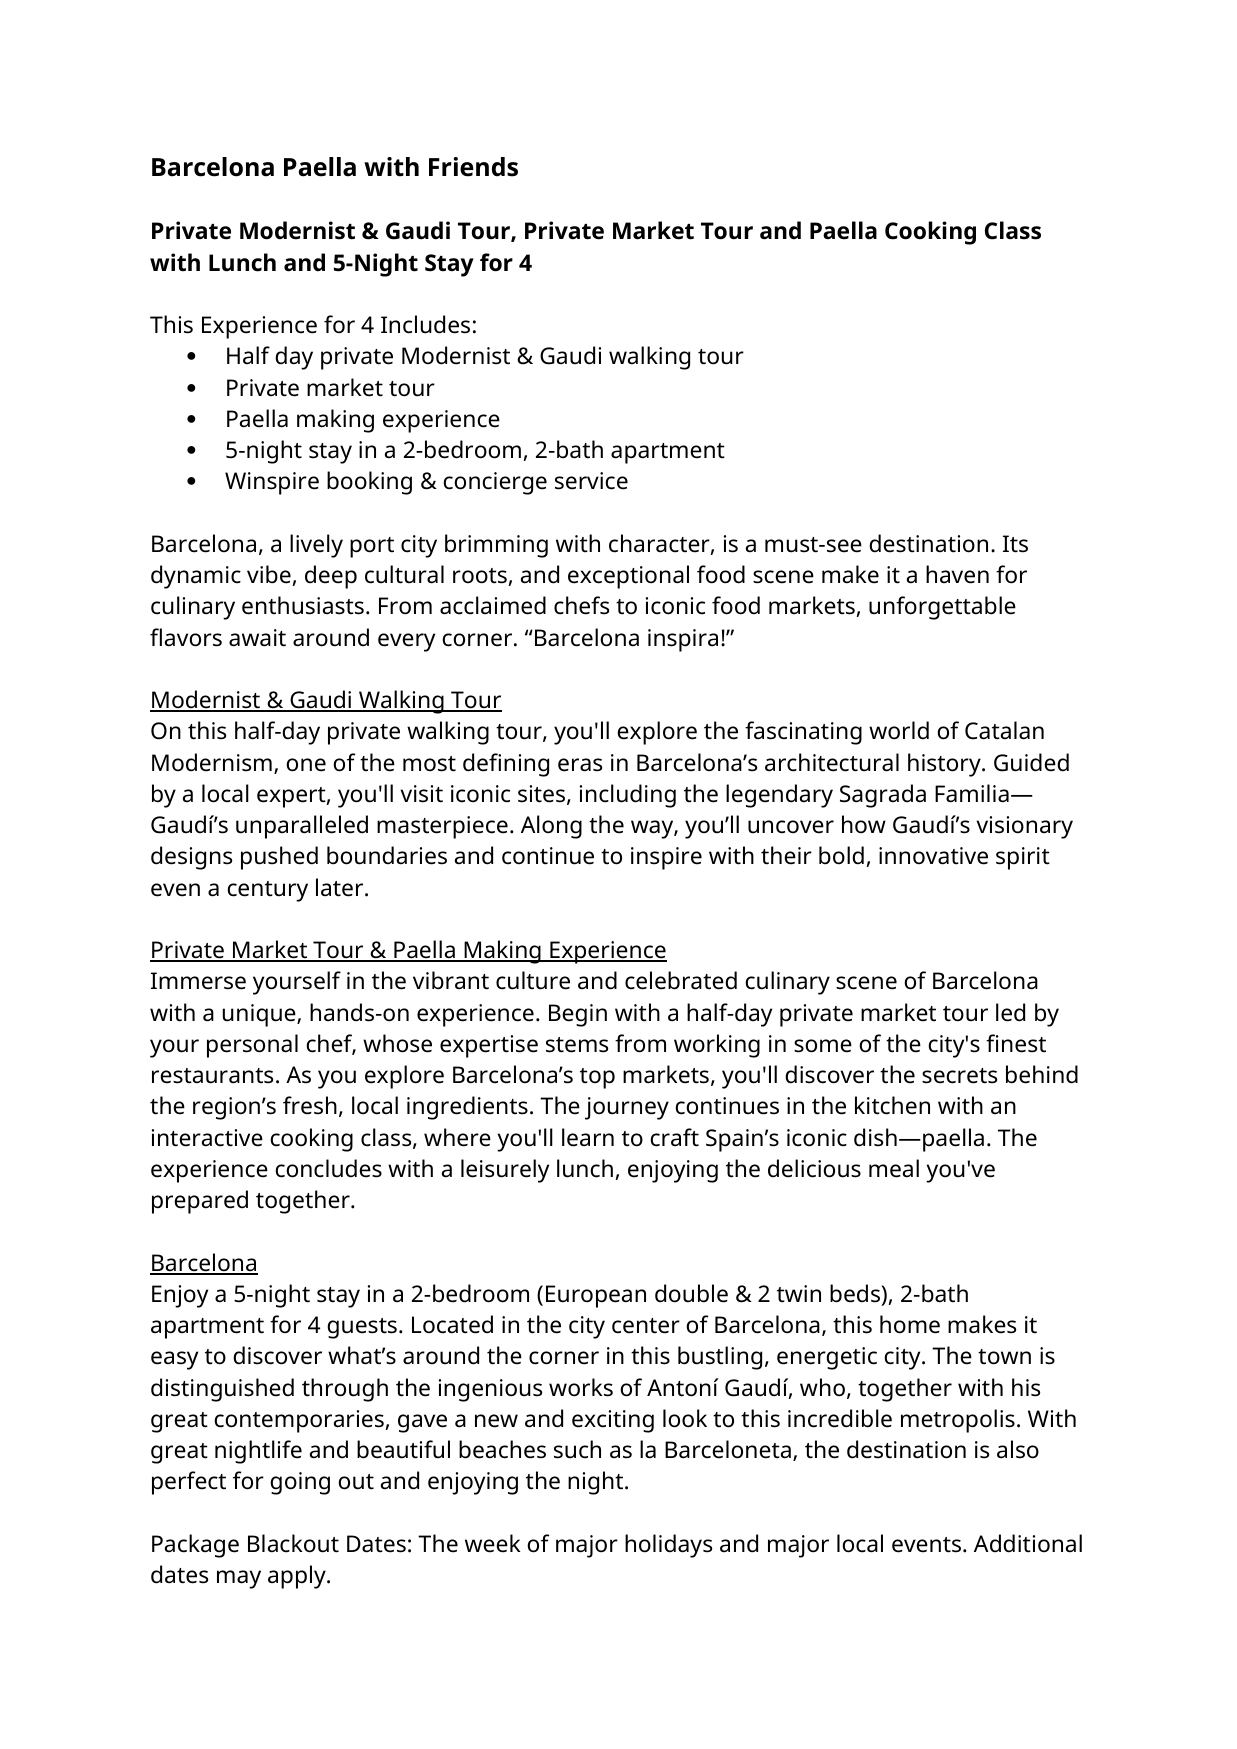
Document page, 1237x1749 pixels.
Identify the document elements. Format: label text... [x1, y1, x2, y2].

text Private Market Tour & Paella Making Experience [150, 934, 1086, 965]
list Winspire booking & concierge service [187, 465, 1086, 497]
text On this half-day private walking tour, you'll explore the fascinating world of Catalan Modernism, one of the most defining eras in Barcelona’s architectural history. Guided by a local expert, you'll visit iconic sites, including the legendary Sagrada Familia—Gaudí’s unparalleled masterpiece. Along the way, you’ll uncover how Gaudí’s visionary designs pushed boundaries and continue to inspire with their bold, innovative spirit even a century later. [150, 715, 1086, 903]
text Barcelona Paella with Friends [150, 150, 1086, 184]
text Barcelona, a lively port city brimming with character, is a must-see destination. Its dynamic vibe, deep cultural roots, and exceptional food scene make it a haven for culinary enthusiasts. From acclaimed chefs to iconic food markets, unforgettable flavors await around every corner. “Barcelona inspira!” [150, 528, 1086, 653]
list 5-night stay in a 2-bedroom, 2-bath apartment [187, 434, 1086, 465]
text Modernist & Gaudi Walking Tour [150, 684, 1086, 715]
text Enjoy a 5-night stay in a 2-bedroom (European double & 2 twin beds), 2-bath apartment for 4 guests. Located in the city center of Barcelona, this home makes it easy to discover what’s around the corner in this bustling, energetic city. The town is distinguished through the ingenious works of Antoní Gaudí, who, together with his great contemporaries, gave a new and exciting look to this incredible metropolis. With great nightlife and beautiful beaches such as la Barceloneta, the destination is also perfect for going out and enjoying the night. [150, 1278, 1086, 1497]
text Immerse yourself in the vibrant culture and celebrated culinary scene of Barcelona with a unique, hands-on experience. Begin with a half-day private market tour led by your personal chef, whose expertise stems from working in some of the city's finest restaurants. As you explore Barcelona’s top markets, you'll discover the secrets behind the region’s fresh, local ingredients. The journey continues in the kitchen with an interactive cooking class, where you'll learn to craft Spain’s iconic dish—paella. The experience concludes with a leisurely lunch, enjoying the delicious meal you've prepared together. [150, 965, 1086, 1215]
text This Experience for 4 Includes: [150, 309, 1086, 340]
text Barcelona [150, 1247, 1086, 1278]
list Paella making experience [187, 403, 1086, 434]
text Private Modernist & Gaudi Tour, Private Market Tour and Paella Cooking Class with Lunch and 5-Night Stay for 4 [150, 215, 1086, 278]
text Package Blackout Dates: The week of major holidays and major local events. Additional dates may apply. [150, 1528, 1086, 1590]
list Private market tour [187, 372, 1086, 403]
list Half day private Modernist & Gaudi walking tour [187, 340, 1086, 372]
